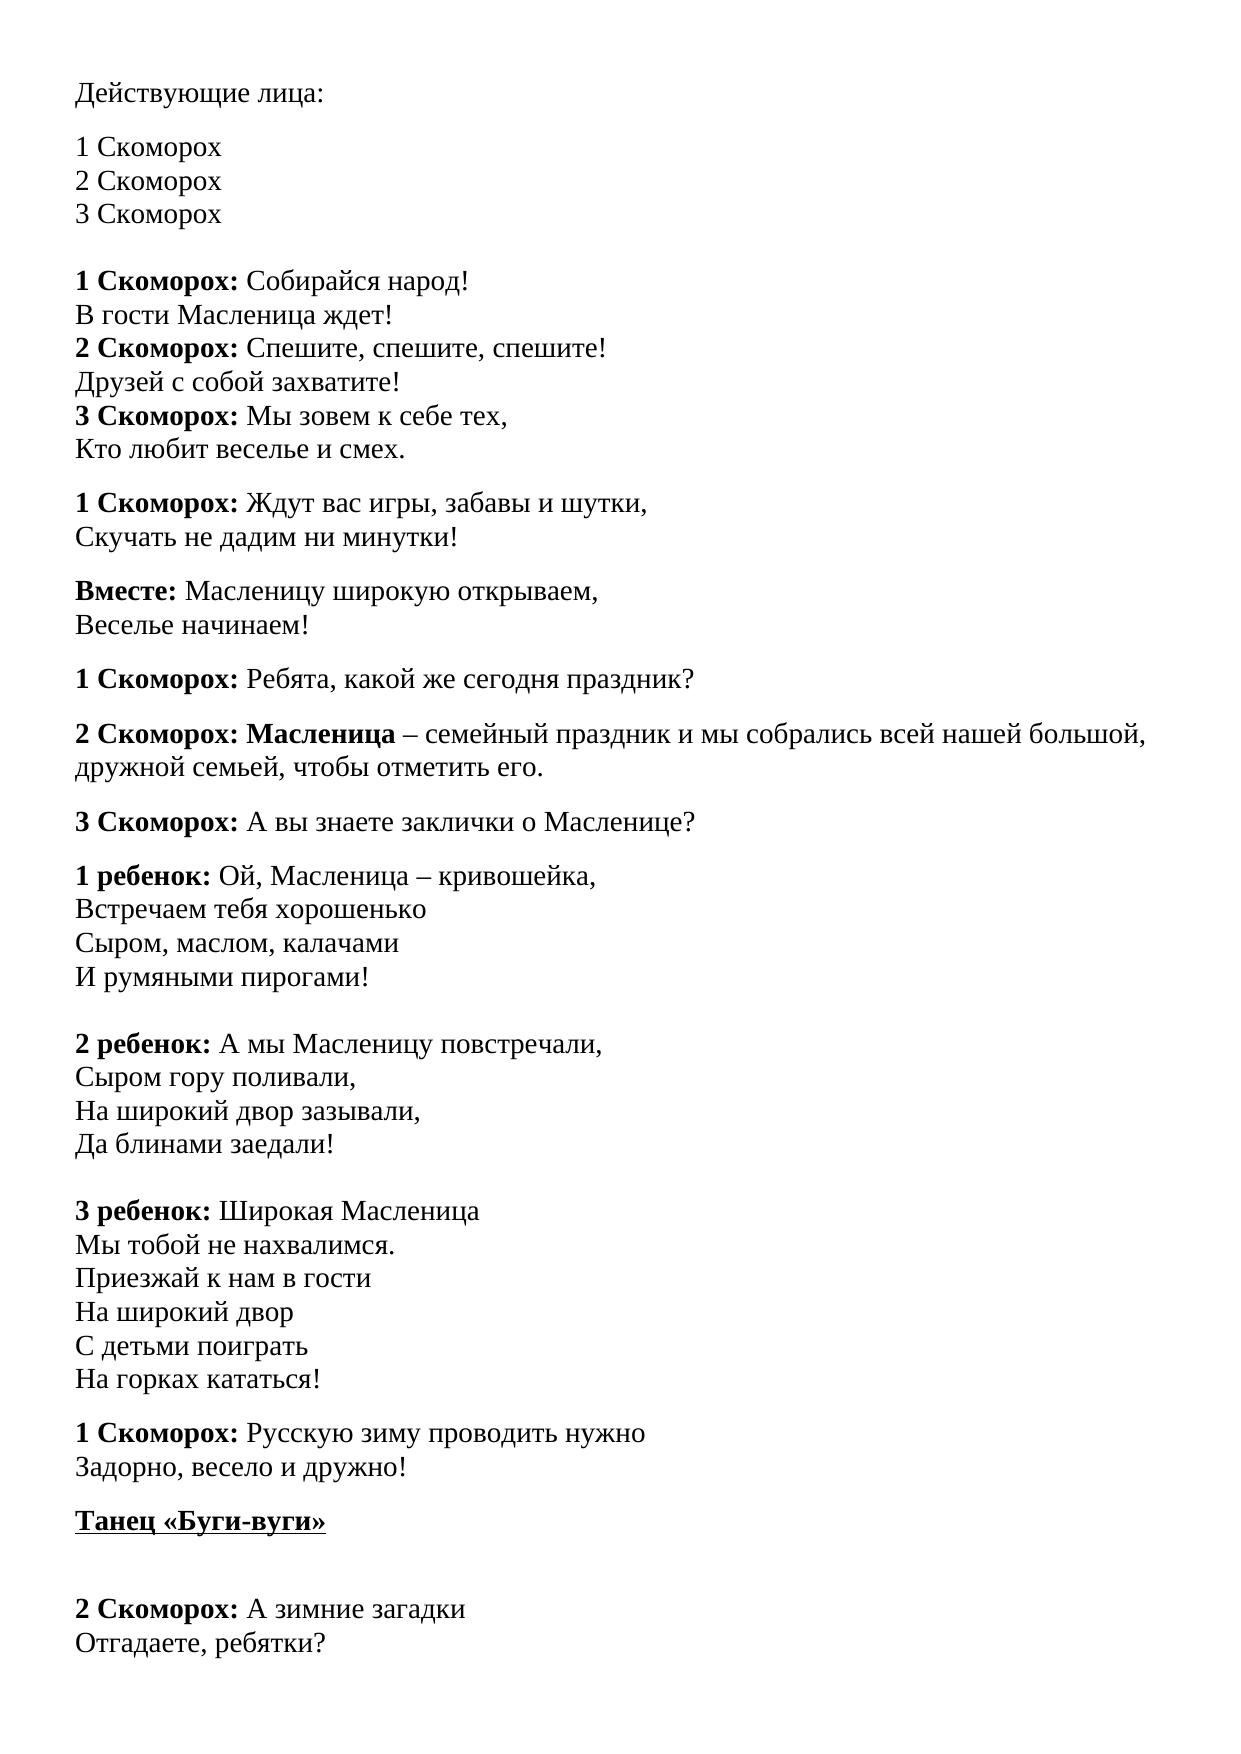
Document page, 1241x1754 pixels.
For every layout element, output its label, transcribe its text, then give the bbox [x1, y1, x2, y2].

text 1 Скоморох [75, 129, 1165, 163]
text Вместе: Масленицу широкую открываем, Веселье начинаем! [75, 573, 1165, 641]
text 1 Скоморох: Ребята, какой же сегодня праздник? [75, 661, 1165, 695]
text Танец «Буги-вуги» [75, 1503, 1165, 1537]
text Отгадаете, ребятки? [75, 1625, 1165, 1658]
text 1 Скоморох: Русскую зиму проводить нужно Задорно, весело и дружно! [75, 1416, 1165, 1483]
text 2 Скоморох: Масленица – семейный праздник и мы собрались всей нашей большой, дружной семьей, чтобы отметить его. [75, 716, 1165, 783]
text 2 Скоморох: А зимние загадки [75, 1591, 1165, 1625]
text 2 Скоморох [75, 163, 1165, 196]
text 2 Скоморох: Спешите, спешите, спешите! [75, 331, 1165, 364]
text 3 Скоморох [75, 196, 1165, 230]
text Друзей с собой захватите! [75, 364, 1165, 398]
text Действующие лица: [75, 75, 1165, 108]
text 3 Скоморох: А вы знаете заклички о Масленице? [75, 804, 1165, 837]
text 1 Скоморох: Собирайся народ! В гости Масленица ждет! [75, 263, 1165, 331]
text 3 Скоморох: Мы зовем к себе тех, Кто любит веселье и смех. [75, 398, 1165, 465]
text 1 Скоморох: Ждут вас игры, забавы и шутки, Скучать не дадим ни минутки! [75, 486, 1165, 553]
text 1 ребенок: Ой, Масленица – кривошейка, Встречаем тебя хорошенько Сыром, маслом, калачами И румяными пирогами! 2 ребенок: А мы Масленицу повстречали, Сыром гору поливали, На широкий двор зазывали, Да блинами заедали! 3 ребенок: Широкая Масленица Мы тобой не нахвалимся. Приезжай к нам в гости На широкий двор С детьми поиграть На горках кататься! [75, 858, 1165, 1395]
